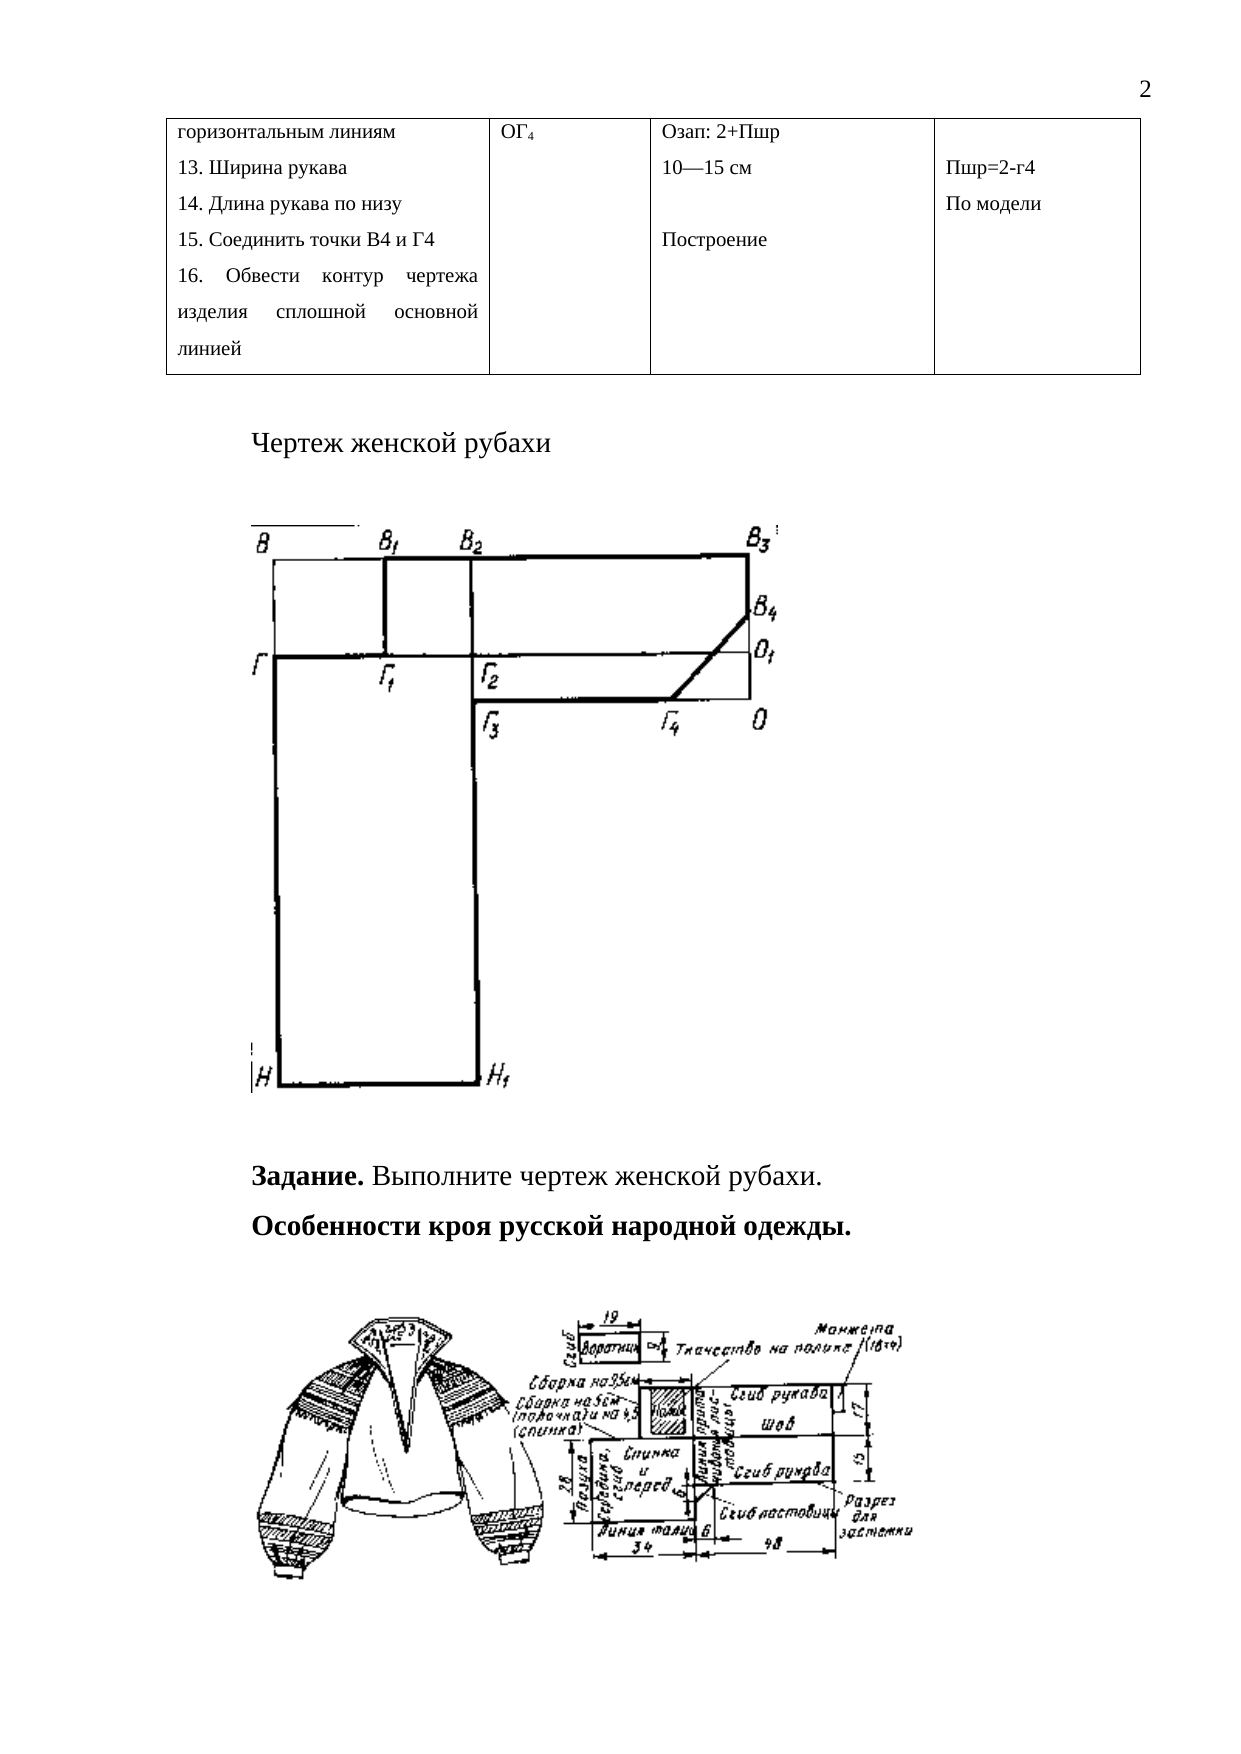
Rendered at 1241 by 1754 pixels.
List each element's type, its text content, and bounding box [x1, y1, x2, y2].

text Задание. Выполните чертеж женской рубахи. [177, 1158, 1152, 1191]
text Чертеж женской рубахи [177, 425, 1152, 459]
picture [251, 525, 778, 1093]
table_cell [651, 119, 934, 374]
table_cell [935, 119, 1140, 374]
picture [251, 1308, 942, 1603]
text Особенности кроя русской народной одежды. [177, 1208, 1152, 1242]
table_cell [167, 119, 489, 374]
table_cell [490, 119, 650, 374]
